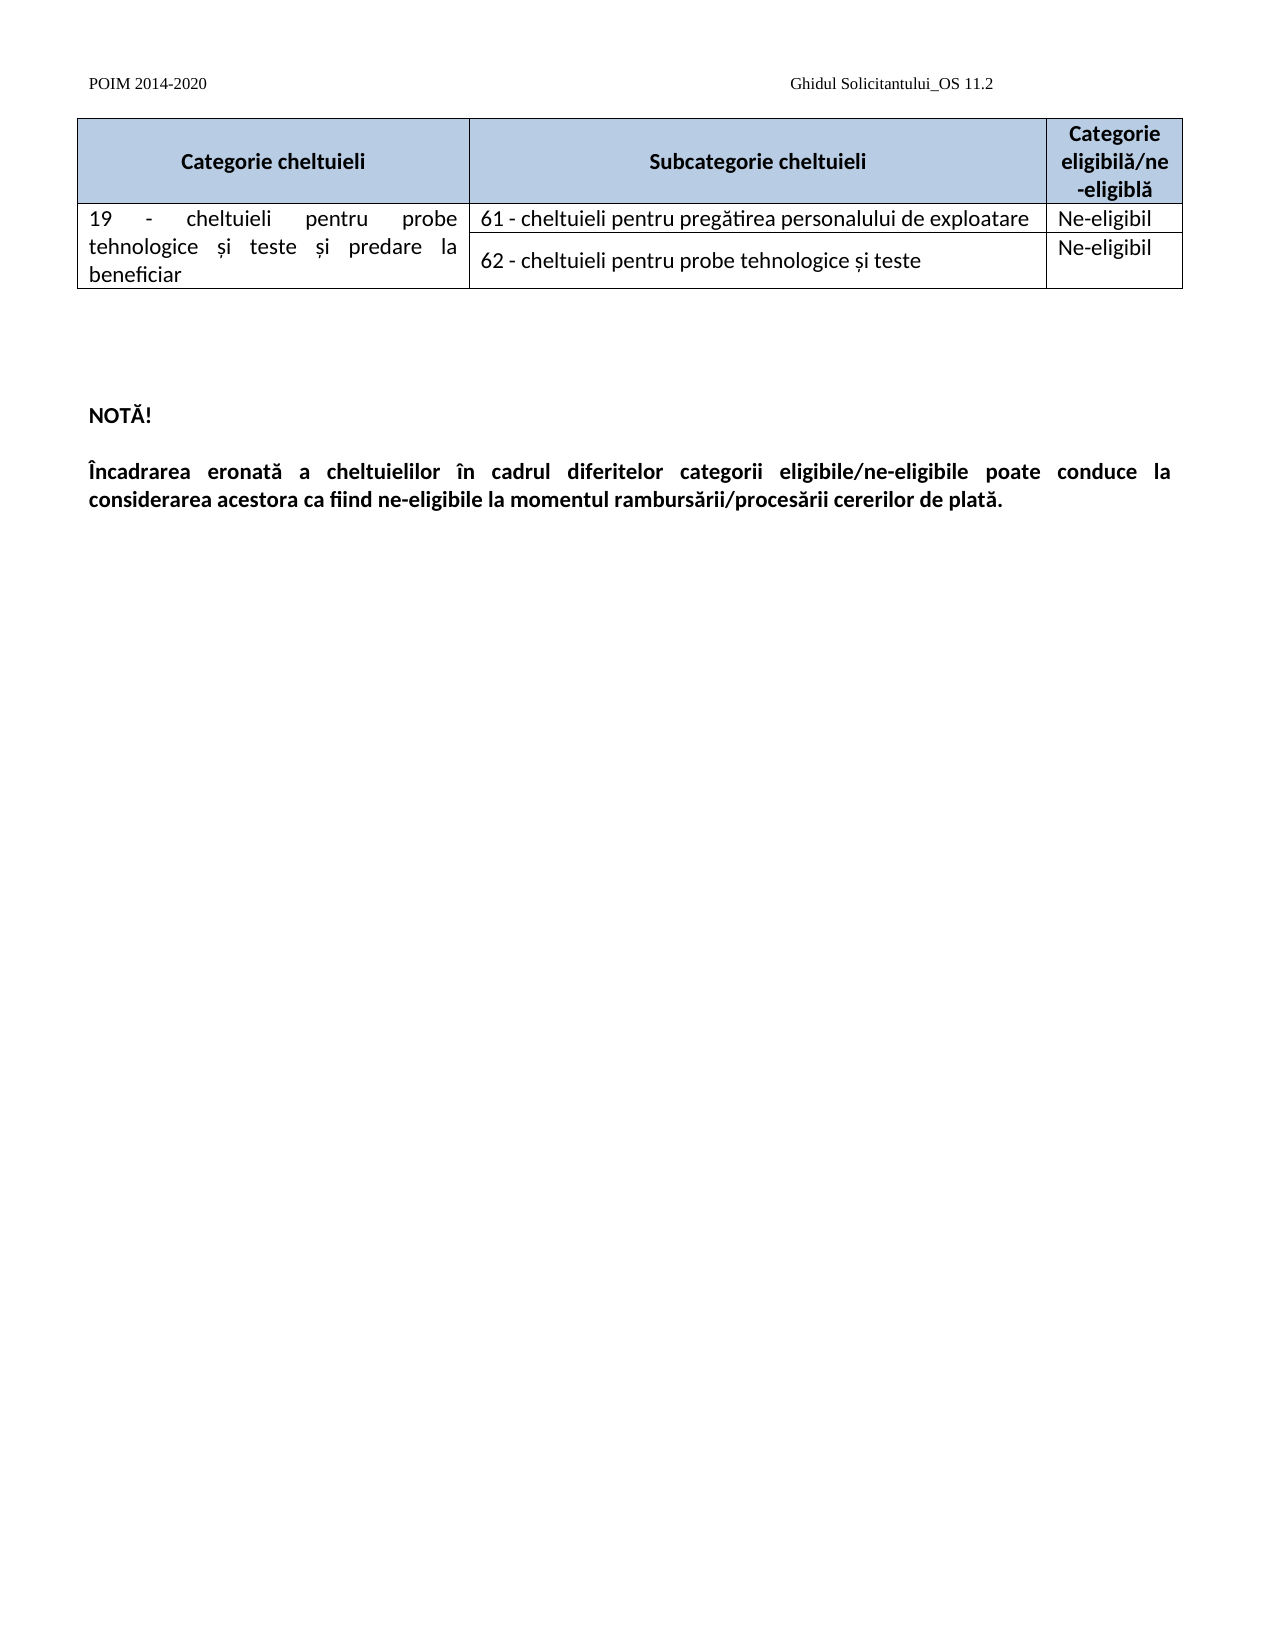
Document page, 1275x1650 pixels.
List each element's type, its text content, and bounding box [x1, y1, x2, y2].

table_cell 61 - cheltuieli pentru pregătirea personalului de exploatare [470, 204, 1046, 232]
table_cell Ne-eligibil [1047, 233, 1182, 288]
table_cell Ne-eligibil [1047, 204, 1182, 232]
table_cell 62 - cheltuieli pentru probe tehnologice și teste [470, 233, 1046, 288]
table_header Categorie cheltuieli [78, 119, 469, 203]
text Încadrarea eronată a cheltuielilor în cadrul diferitelor categorii eligibile/ne-eligibile poate conduce la considerarea acestora ca fiind ne-eligibile la momentul rambursării/procesării cererilor de plată. [89, 457, 1172, 513]
table_header Subcategorie cheltuieli [470, 119, 1046, 203]
table_header Categorie eligibilă/ne-eligiblă [1047, 119, 1182, 203]
table_cell 19 - cheltuieli pentru probe tehnologice și teste și predare la beneficiar [78, 204, 469, 288]
text NOTĂ! [89, 401, 1172, 429]
